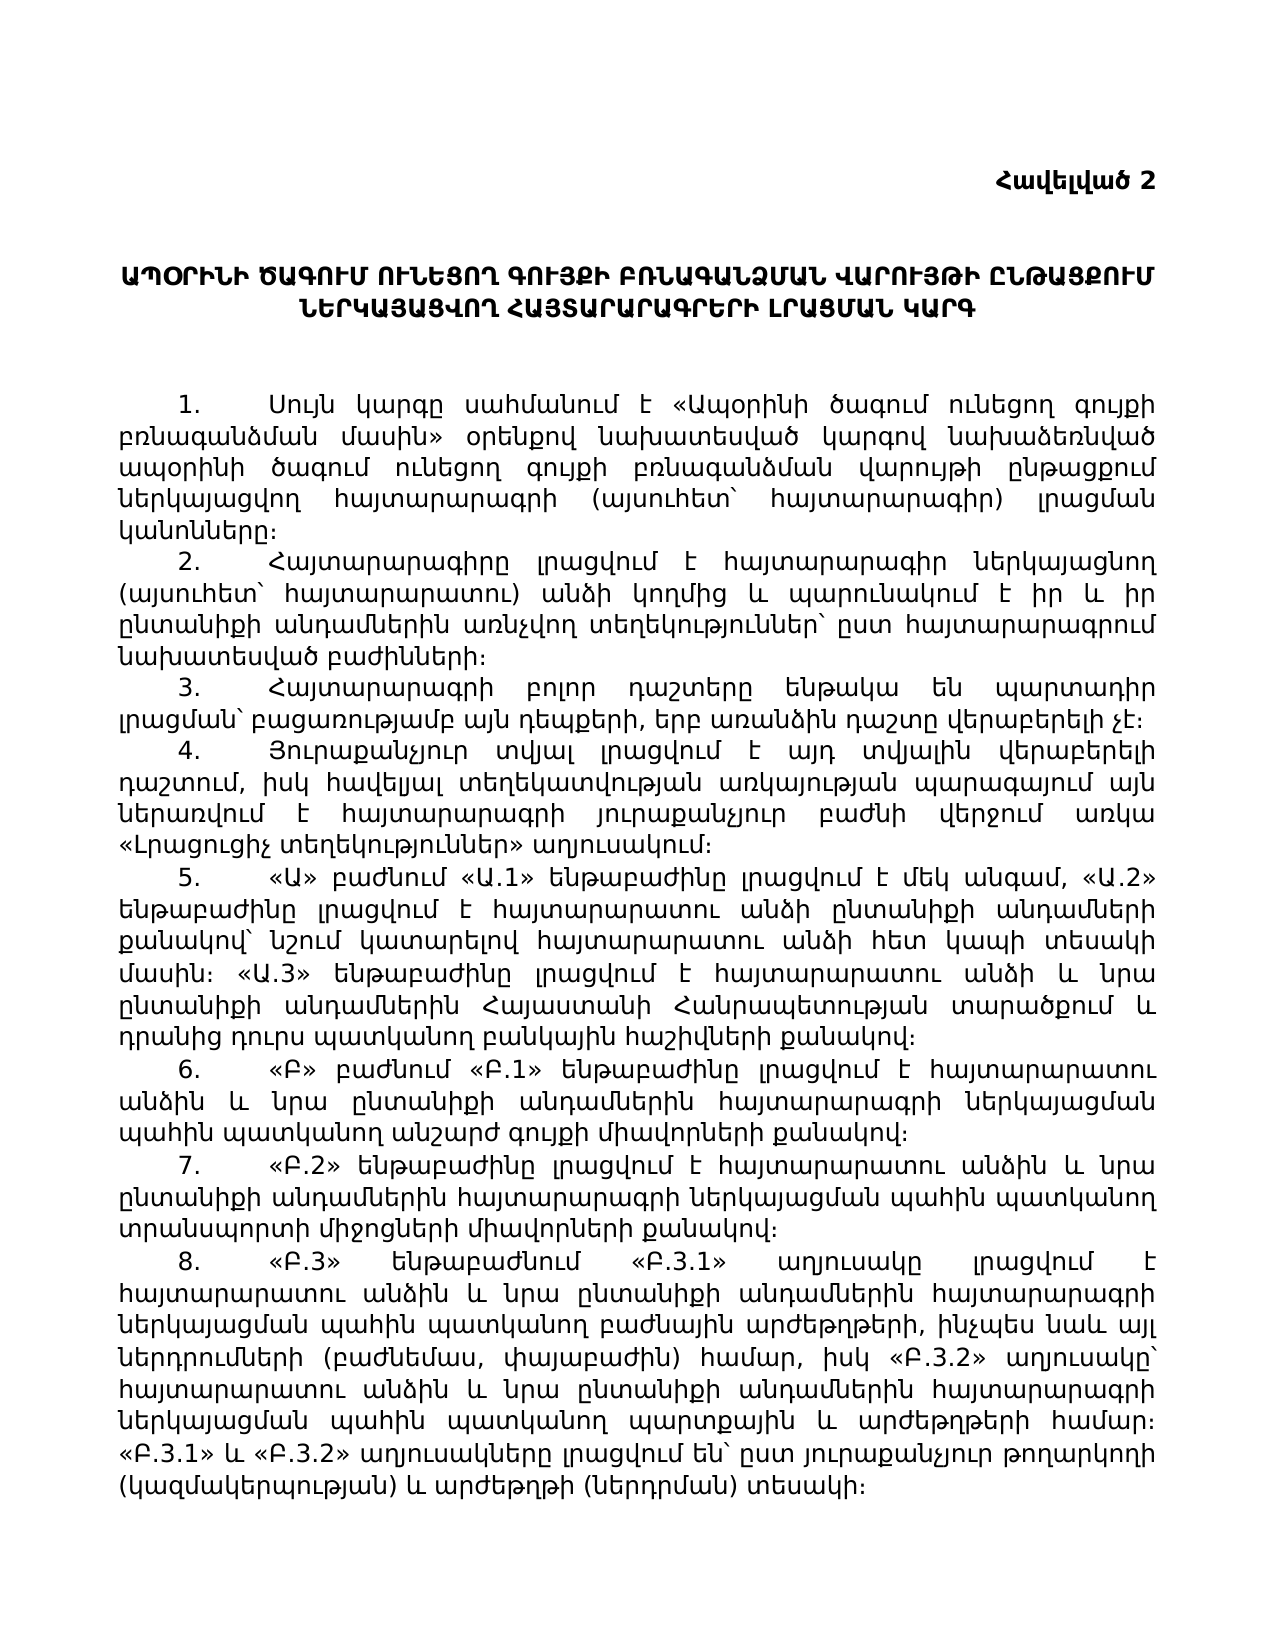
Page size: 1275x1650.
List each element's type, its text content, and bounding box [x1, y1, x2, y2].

list Հայտարարագրի բոլոր դաշտերը ենթակա են պարտադիր լրացման՝ բացառությամբ այն դեպքերի, երբ առանձին դաշտը վերաբերելի չէ։ [118, 673, 1157, 734]
list Սույն կարգը սահմանում է «Ապօրինի ծագում ունեցող գույքի բռնագանձման մասին» օրենքով նախատեսված կարգով նախաձեռնված ապօրինի ծագում ունեցող գույքի բռնագանձման վարույթի ընթացքում ներկայացվող հայտարարագրի (այսուհետ՝ հայտարարագիր) լրացման կանոնները։ [118, 390, 1157, 545]
list «Ա» բաժնում «Ա․1» ենթաբաժինը լրացվում է մեկ անգամ, «Ա․2» ենթաբաժինը լրացվում է հայտարարատու անձի ընտանիքի անդամների քանակով՝ նշում կատարելով հայտարարատու անձի հետ կապի տեսակի մասին։ «Ա․3» ենթաբաժինը լրացվում է հայտարարատու անձի և նրա ընտանիքի անդամներին Հայաստանի Հանրապետության տարածքում և դրանից դուրս պատկանող բանկային հաշիվների քանակով։ [118, 862, 1157, 1052]
text Հավելված 2 [118, 166, 1157, 195]
list «Բ․3» ենթաբաժնում «Բ.3.1» աղյուսակը լրացվում է հայտարարատու անձին և նրա ընտանիքի անդամներին հայտարարագրի ներկայացման պահին պատկանող բաժնային արժեթղթերի, ինչպես նաև այլ ներդրումների (բաժնեմաս, փայաբաժին) համար, իսկ «Բ․3.2» աղյուսակը՝ հայտարարատու անձին և նրա ընտանիքի անդամներին հայտարարագրի ներկայացման պահին պատկանող պարտքային և արժեթղթերի համար։ «Բ.3.1» և «Բ․3.2» աղյուսակները լրացվում են՝ ըստ յուրաքանչյուր թողարկողի (կազմակերպության) և արժեթղթի (ներդրման) տեսակի։ [118, 1246, 1157, 1500]
list Յուրաքանչյուր տվյալ լրացվում է այդ տվյալին վերաբերելի դաշտում, իսկ հավելյալ տեղեկատվության առկայության պարագայում այն ներառվում է հայտարարագրի յուրաքանչյուր բաժնի վերջում առկա «Լրացուցիչ տեղեկություններ» աղյուսակում։ [118, 736, 1157, 860]
list «Բ» բաժնում «Բ․1» ենթաբաժինը լրացվում է հայտարարատու անձին և նրա ընտանիքի անդամներին հայտարարագրի ներկայացման պահին պատկանող անշարժ գույքի միավորների քանակով։ [118, 1054, 1157, 1148]
list Հայտարարագիրը լրացվում է հայտարարագիր ներկայացնող (այսուհետ՝ հայտարարատու) անձի կողմից և պարունակում է իր և իր ընտանիքի անդամներին առնչվող տեղեկություններ՝ ըստ հայտարարագրում նախատեսված բաժինների։ [118, 547, 1157, 671]
list «Բ․2» ենթաբաժինը լրացվում է հայտարարատու անձին և նրա ընտանիքի անդամներին հայտարարագրի ներկայացման պահին պատկանող տրանսպորտի միջոցների միավորների քանակով։ [118, 1150, 1157, 1244]
text ԱՊՕՐԻՆԻ ԾԱԳՈՒՄ ՈՒՆԵՑՈՂ ԳՈՒՅՔԻ ԲՌՆԱԳԱՆՁՄԱՆ ՎԱՐՈՒՅԹԻ ԸՆԹԱՑՔՈՒՄ ՆԵՐԿԱՅԱՑՎՈՂ ՀԱՅՏԱՐԱՐԱԳՐԵՐԻ ԼՐԱՑՄԱՆ ԿԱՐԳ [118, 262, 1157, 323]
